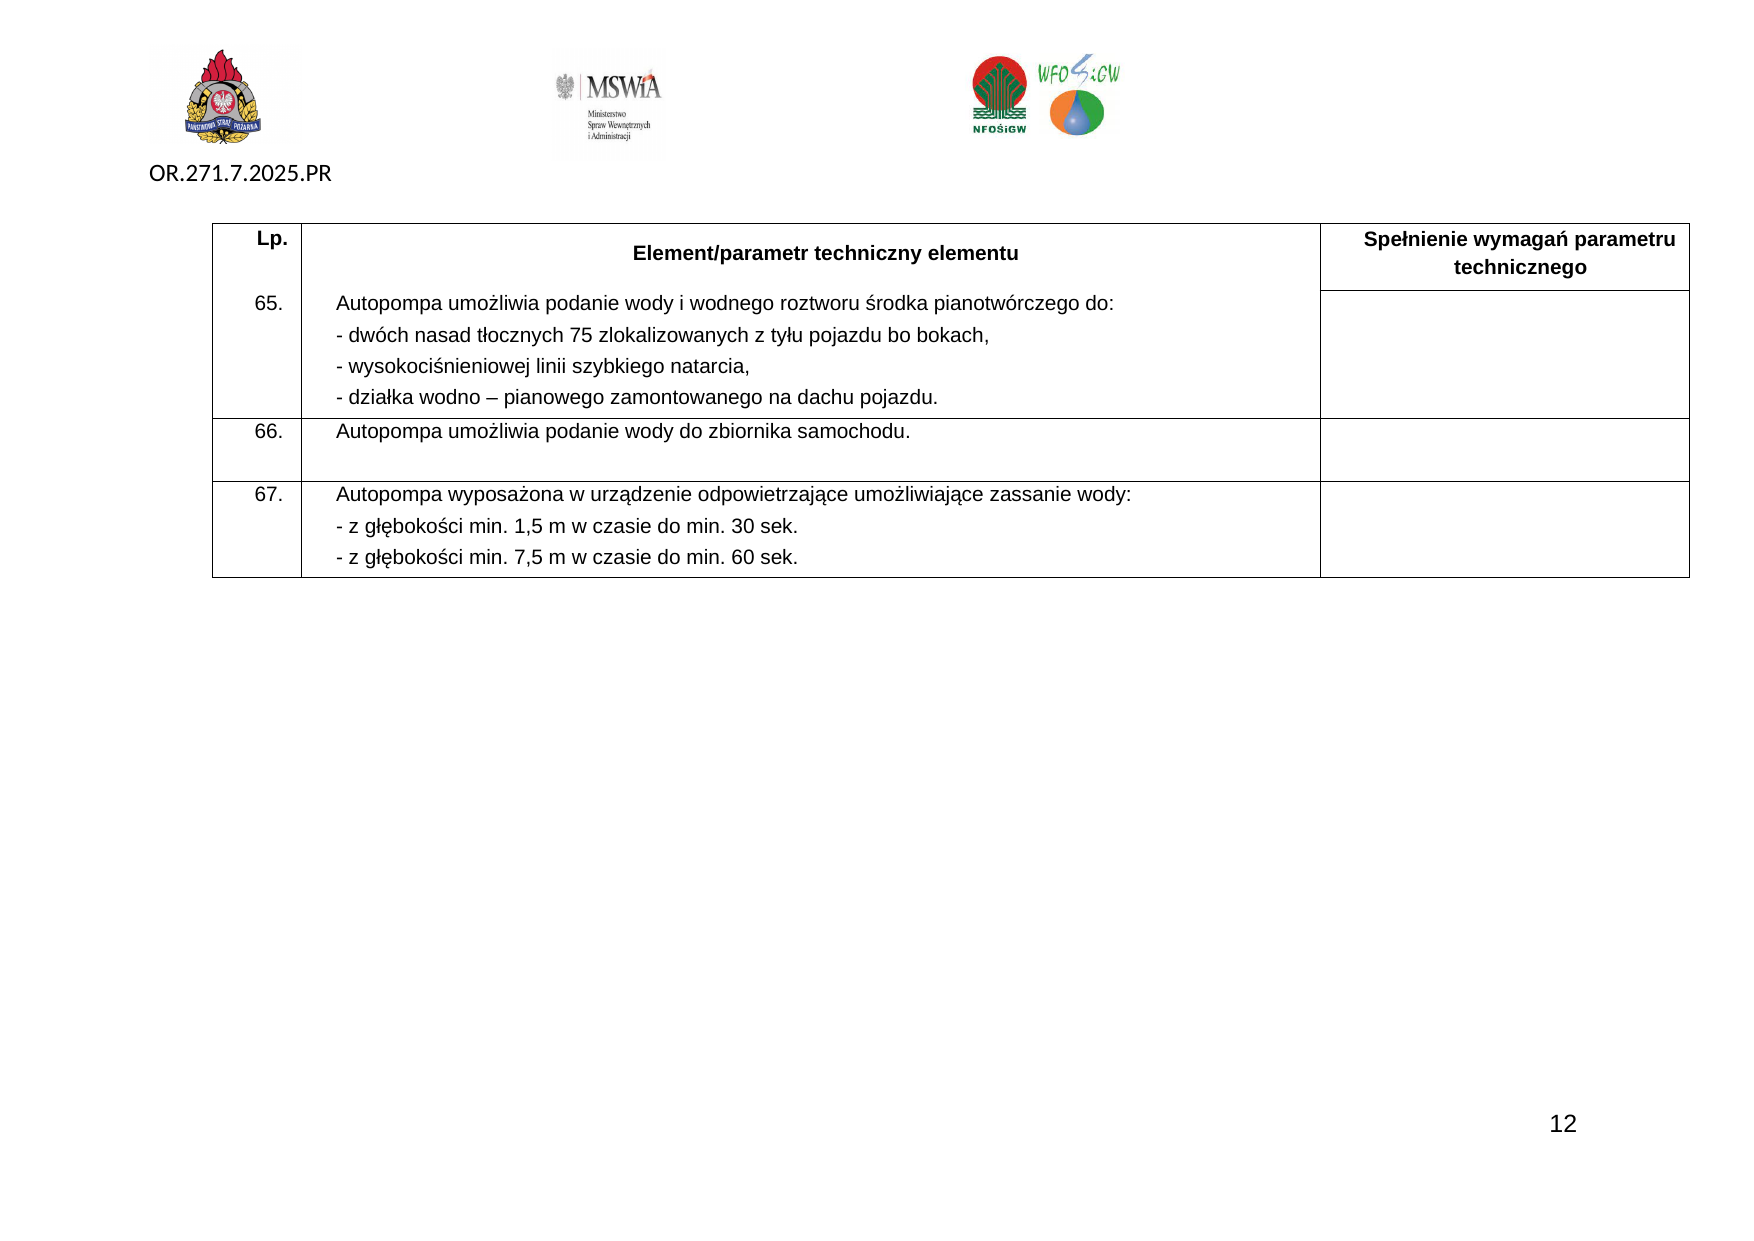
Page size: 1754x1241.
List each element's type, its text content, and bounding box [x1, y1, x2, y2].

table_cell [1497, 482, 1689, 577]
table_header Element/parametr techniczny elementu [302, 224, 1320, 290]
picture [148, 44, 302, 144]
table_cell Autopompa umożliwia podanie wody do zbiornika samochodu. [302, 419, 1320, 481]
picture [964, 43, 1126, 152]
table_cell [1321, 419, 1497, 481]
table_cell [1321, 291, 1497, 417]
table_header Lp. [213, 224, 301, 290]
table_cell [1321, 482, 1497, 577]
table_cell [1497, 419, 1689, 481]
table_header Spełnienie wymagań parametru technicznego [1321, 224, 1689, 290]
table_cell Autopompa wyposażona w urządzenie odpowietrzające umożliwiające zassanie wody: - z głębokości min. 1,5 m w czasie do min. 30 sek. - z głębokości min. 7,5 m w czasie do min. 60 sek. [302, 482, 1320, 577]
table_cell [213, 419, 301, 481]
picture [551, 48, 666, 161]
table_cell Autopompa umożliwia podanie wody i wodnego roztworu środka pianotwórczego do: - dwóch nasad tłocznych 75 zlokalizowanych z tyłu pojazdu bo bokach, - wysokociśnieniowej linii szybkiego natarcia, - działka wodno – pianowego zamontowanego na dachu pojazdu. [302, 290, 1320, 417]
table_cell [213, 482, 301, 577]
table_cell [213, 290, 301, 417]
table_cell [1497, 291, 1689, 417]
